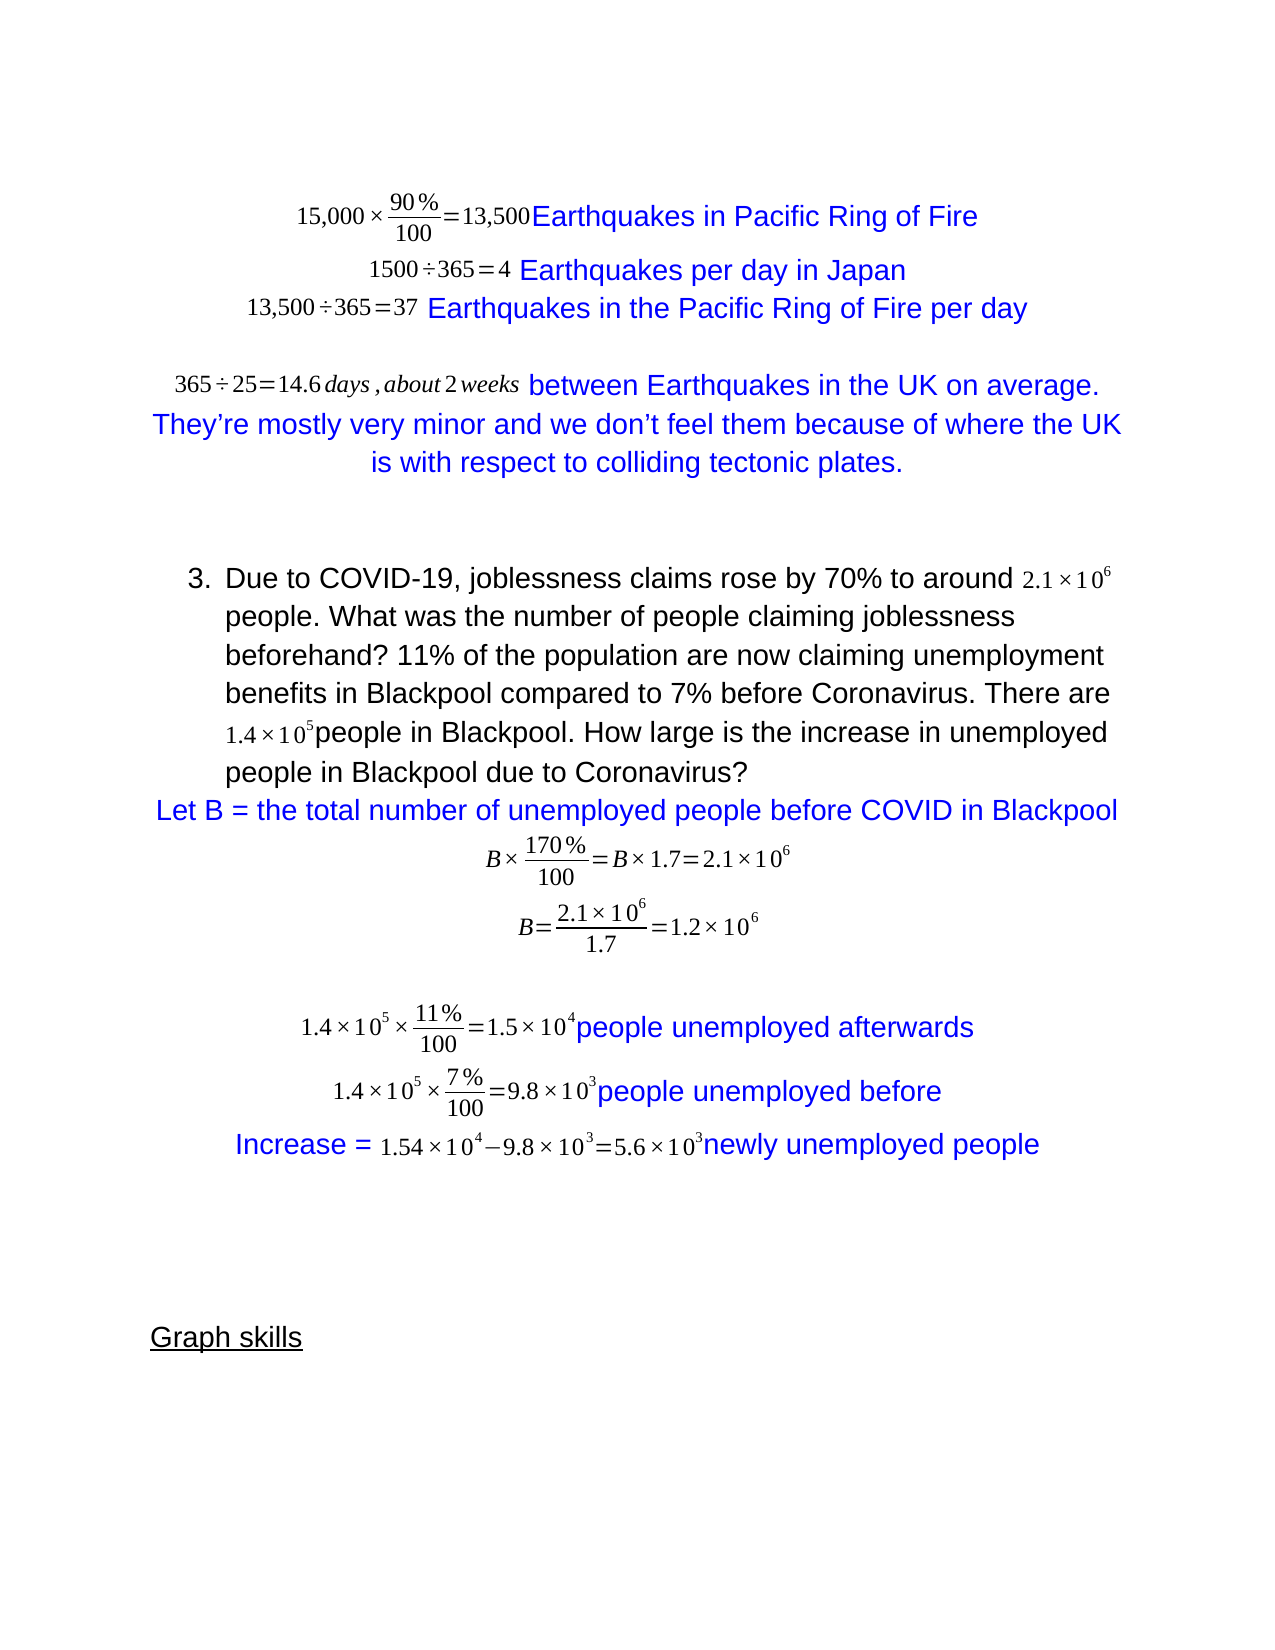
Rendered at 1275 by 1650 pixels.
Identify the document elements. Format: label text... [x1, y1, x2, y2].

text people unemployed afterwards [150, 999, 1125, 1058]
text Let B = the total number of unemployed people before COVID in Blackpool [150, 793, 1125, 827]
text people unemployed before [150, 1063, 1125, 1122]
text between Earthquakes in the UK on average. They’re mostly very minor and we don’t feel them because of where the UK is with respect to colliding tectonic plates. [150, 368, 1125, 479]
list Due to COVID-19, joblessness claims rose by 70% to around people. What was the number of people claiming joblessness beforehand? 11% of the population are now claiming unemployment benefits in Blackpool compared to 7% before Coronavirus. There are people in Blackpool. How large is the increase in unemployed people in Blackpool due to Coronavirus? [187, 561, 1125, 788]
text Earthquakes per day in Japan [150, 252, 1125, 286]
text Earthquakes in Pacific Ring of Fire [150, 188, 1125, 247]
text Increase = newly unemployed people [150, 1127, 1125, 1161]
text Graph skills [150, 1320, 1125, 1354]
text Earthquakes in the Pacific Ring of Fire per day [150, 291, 1125, 324]
